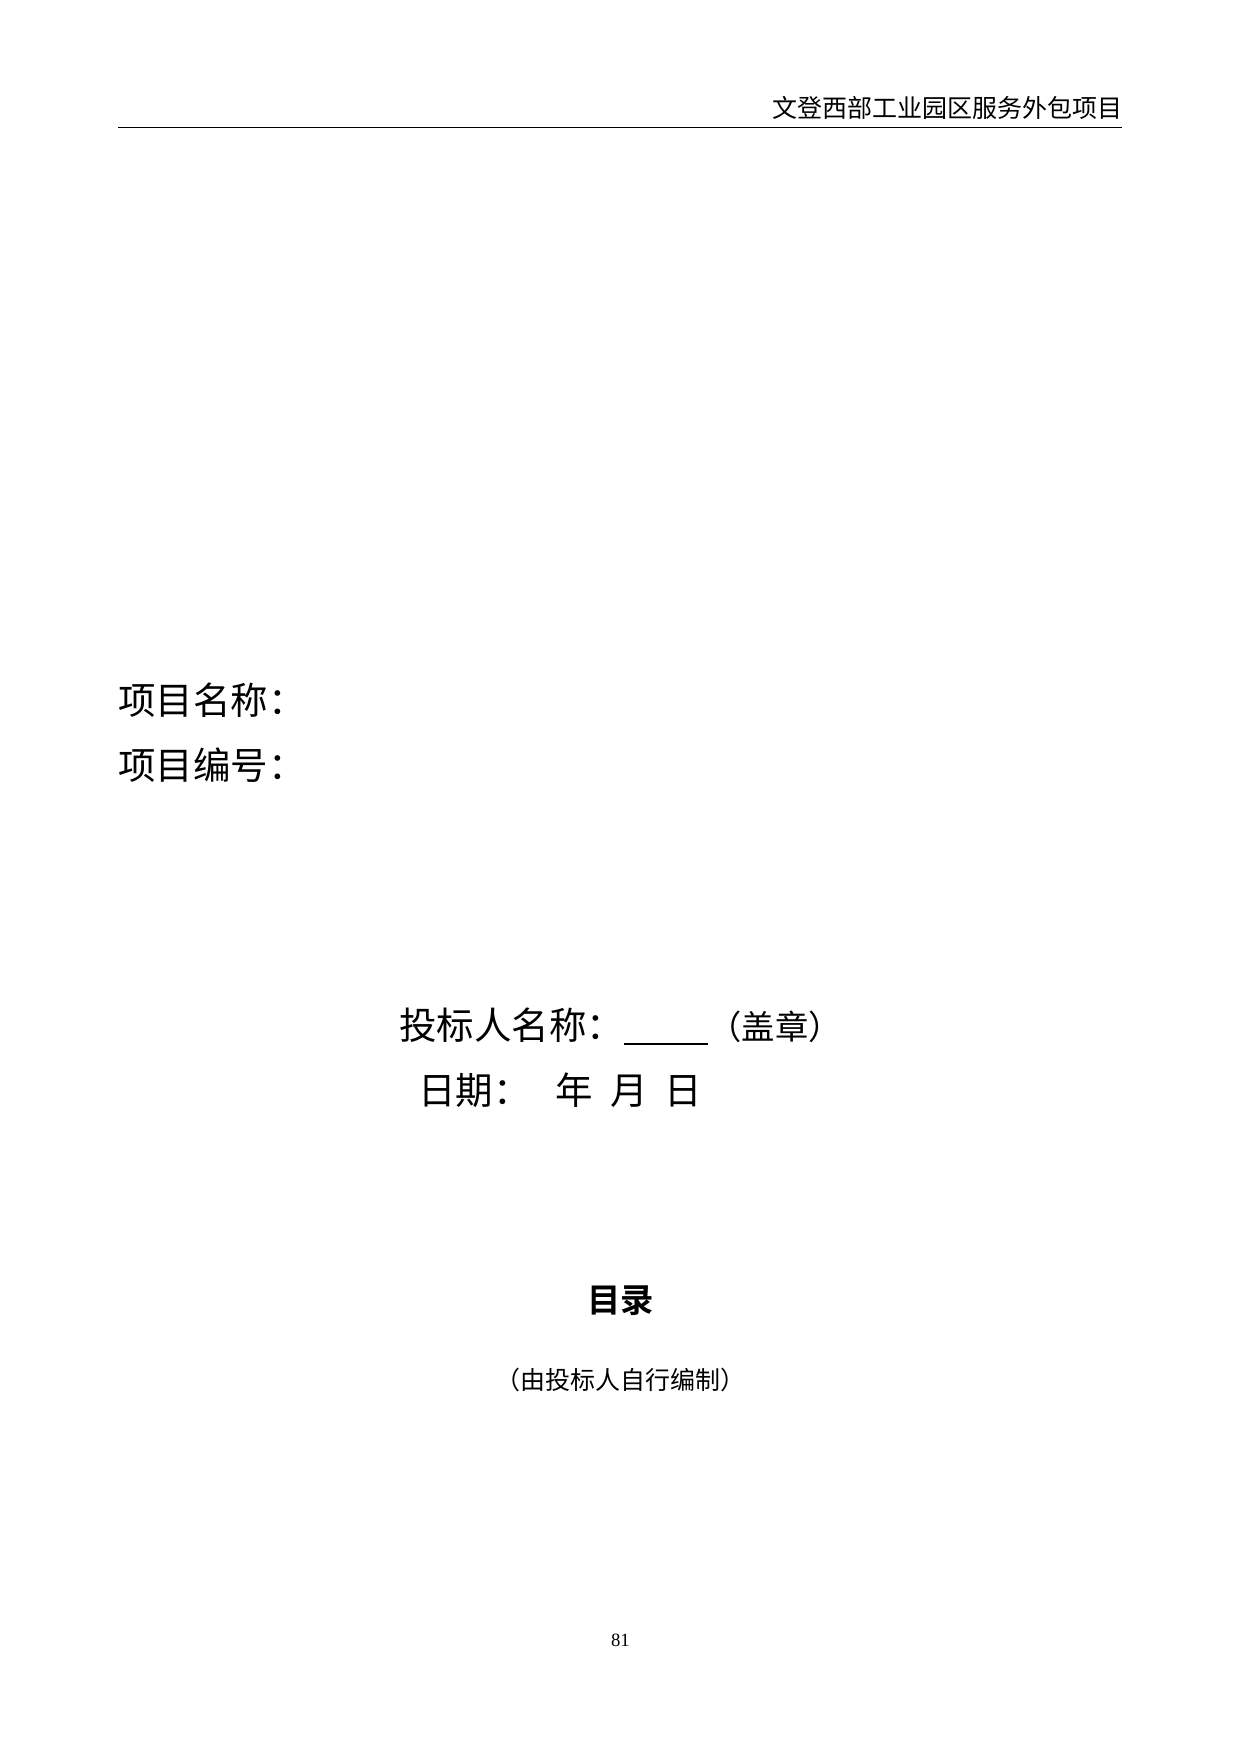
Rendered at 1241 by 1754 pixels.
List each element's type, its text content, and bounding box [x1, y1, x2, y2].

text 项目名称： [118, 666, 1122, 731]
text 目录 [118, 1274, 1122, 1322]
text 日期： 年 月 日 [118, 1056, 1122, 1121]
text 项目编号： [118, 731, 1122, 796]
text 投标人名称： （盖章） [118, 991, 1122, 1056]
text （由投标人自行编制） [118, 1346, 1122, 1411]
